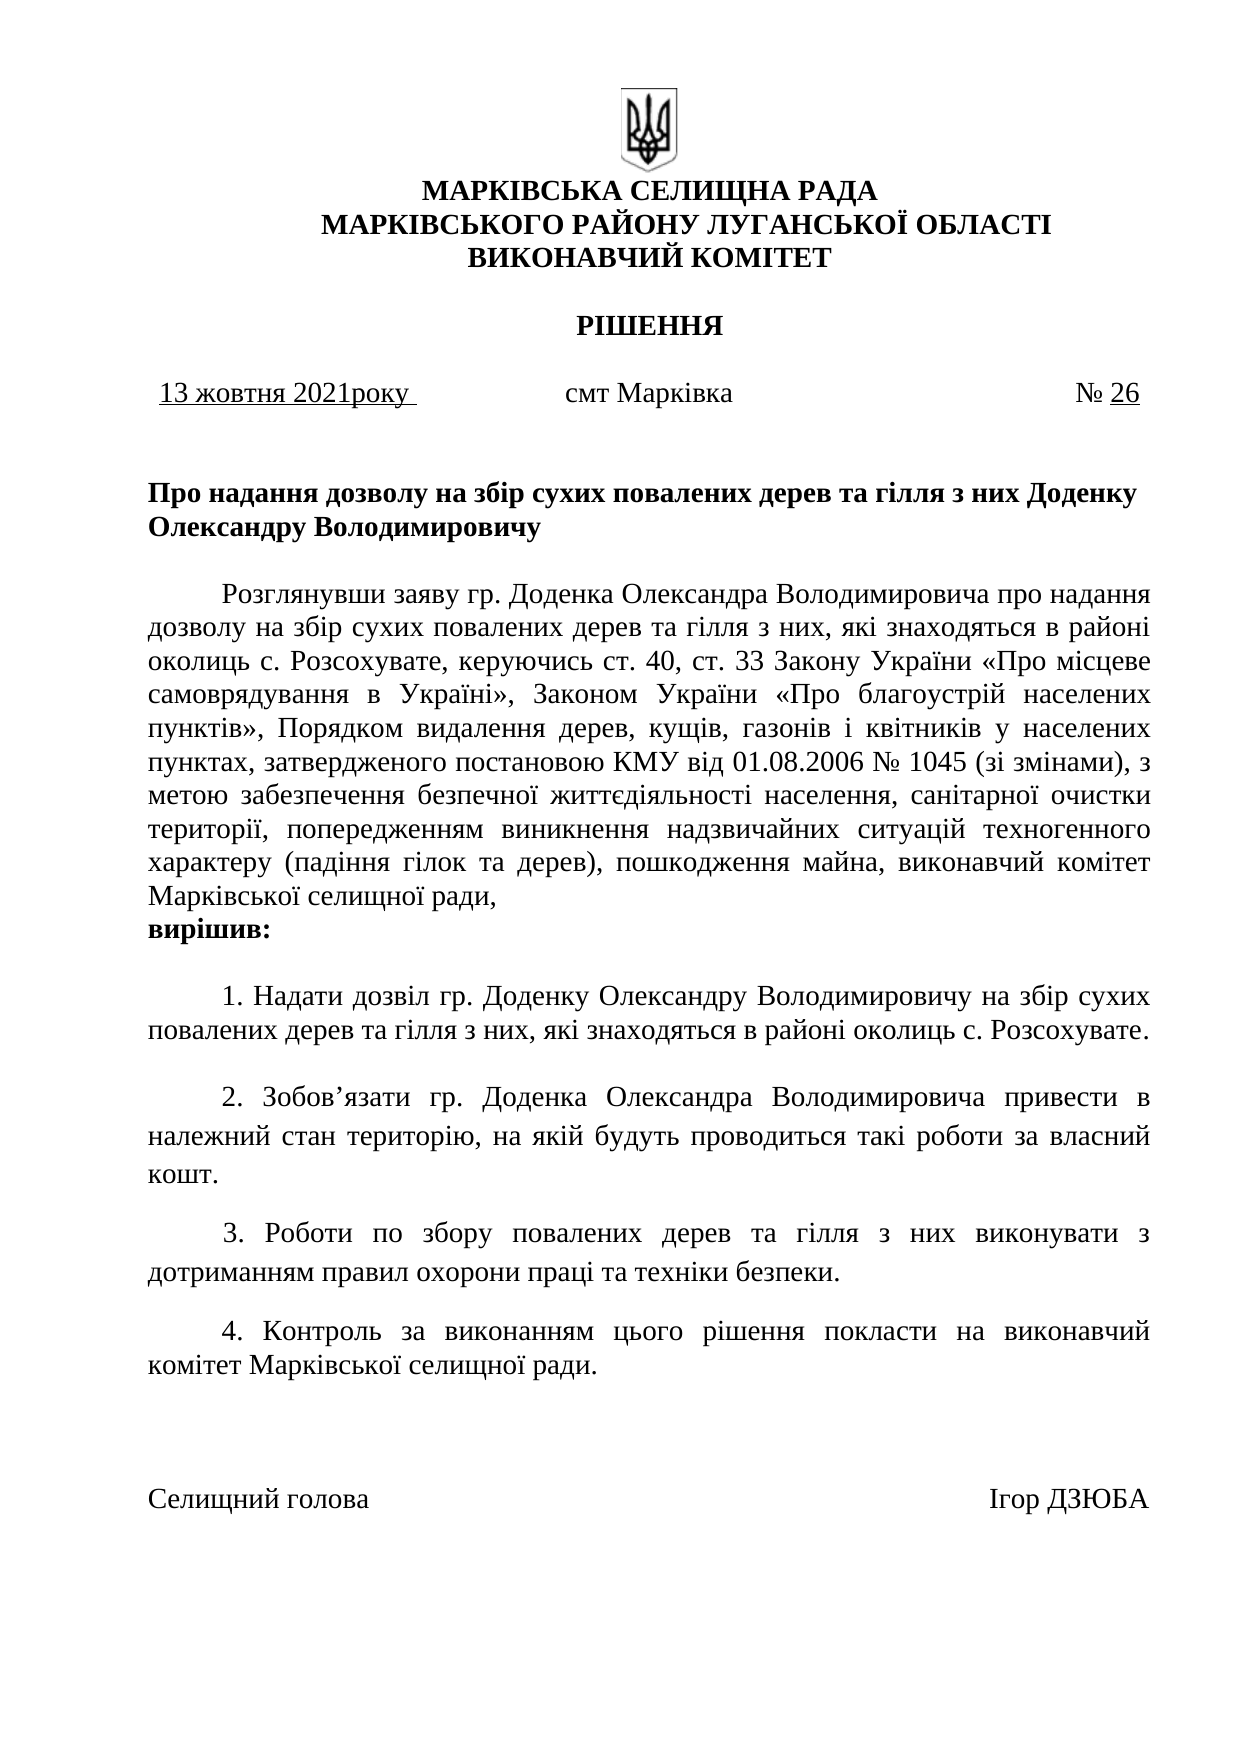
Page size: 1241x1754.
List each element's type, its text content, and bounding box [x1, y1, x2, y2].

picture [621, 88, 679, 174]
text МАРКІВСЬКА СЕЛИЩНА РАДА [148, 173, 1152, 207]
table_header № 26 [816, 375, 1151, 442]
text Селищний голова Ігор ДЗЮБА [148, 1481, 1152, 1515]
table_header 13 жовтня 2021року [148, 375, 482, 442]
text РІШЕННЯ [148, 308, 1152, 341]
text Розглянувши заяву гр. Доденка Олександра Володимировича про надання дозволу на збір сухих повалених дерев та гілля з них, які знаходяться в районі околиць с. Розсохувате, керуючись ст. 40, ст. 33 Закону України «Про місцеве самоврядування в Україні», Законом України «Про благоустрій населених пунктів», Порядком видалення дерев, кущів, газонів і квітників у населених пунктах, затвердженого постановою КМУ від 01.08.2006 № 1045 (зі змінами), з метою забезпечення безпечної життєдіяльності населення, санітарної очистки території, попередженням виникнення надзвичайних ситуацій техногенного характеру (падіння гілок та дерев), пошкодження майна, виконавчий комітет Марківської селищної ради, [148, 576, 1152, 911]
table_header смт Марківка [482, 375, 816, 442]
text 3. Роботи по збору повалених дерев та гілля з них виконувати з дотриманням правил охорони праці та техніки безпеки. [148, 1216, 1152, 1288]
text Про надання дозволу на збір сухих повалених дерев та гілля з них Доденку Олександру Володимировичу [148, 475, 1152, 542]
text вирішив: [148, 911, 1152, 945]
text МАРКІВСЬКОГО РАЙОНУ ЛУГАНСЬКОЇ ОБЛАСТІ [148, 207, 1152, 241]
text ВИКОНАВЧИЙ КОМІТЕТ [148, 241, 1152, 274]
text 2. Зобов’язати гр. Доденка Олександра Володимировича привести в належний стан територію, на якій будуть проводиться такі роботи за власний кошт. [148, 1079, 1152, 1190]
text 4. Контроль за виконанням цього рішення покласти на виконавчий комітет Марківської селищної ради. [148, 1313, 1152, 1381]
text 1. Надати дозвіл гр. Доденку Олександру Володимировичу на збір сухих повалених дерев та гілля з них, які знаходяться в районі околиць с. Розсохувате. [148, 978, 1152, 1046]
